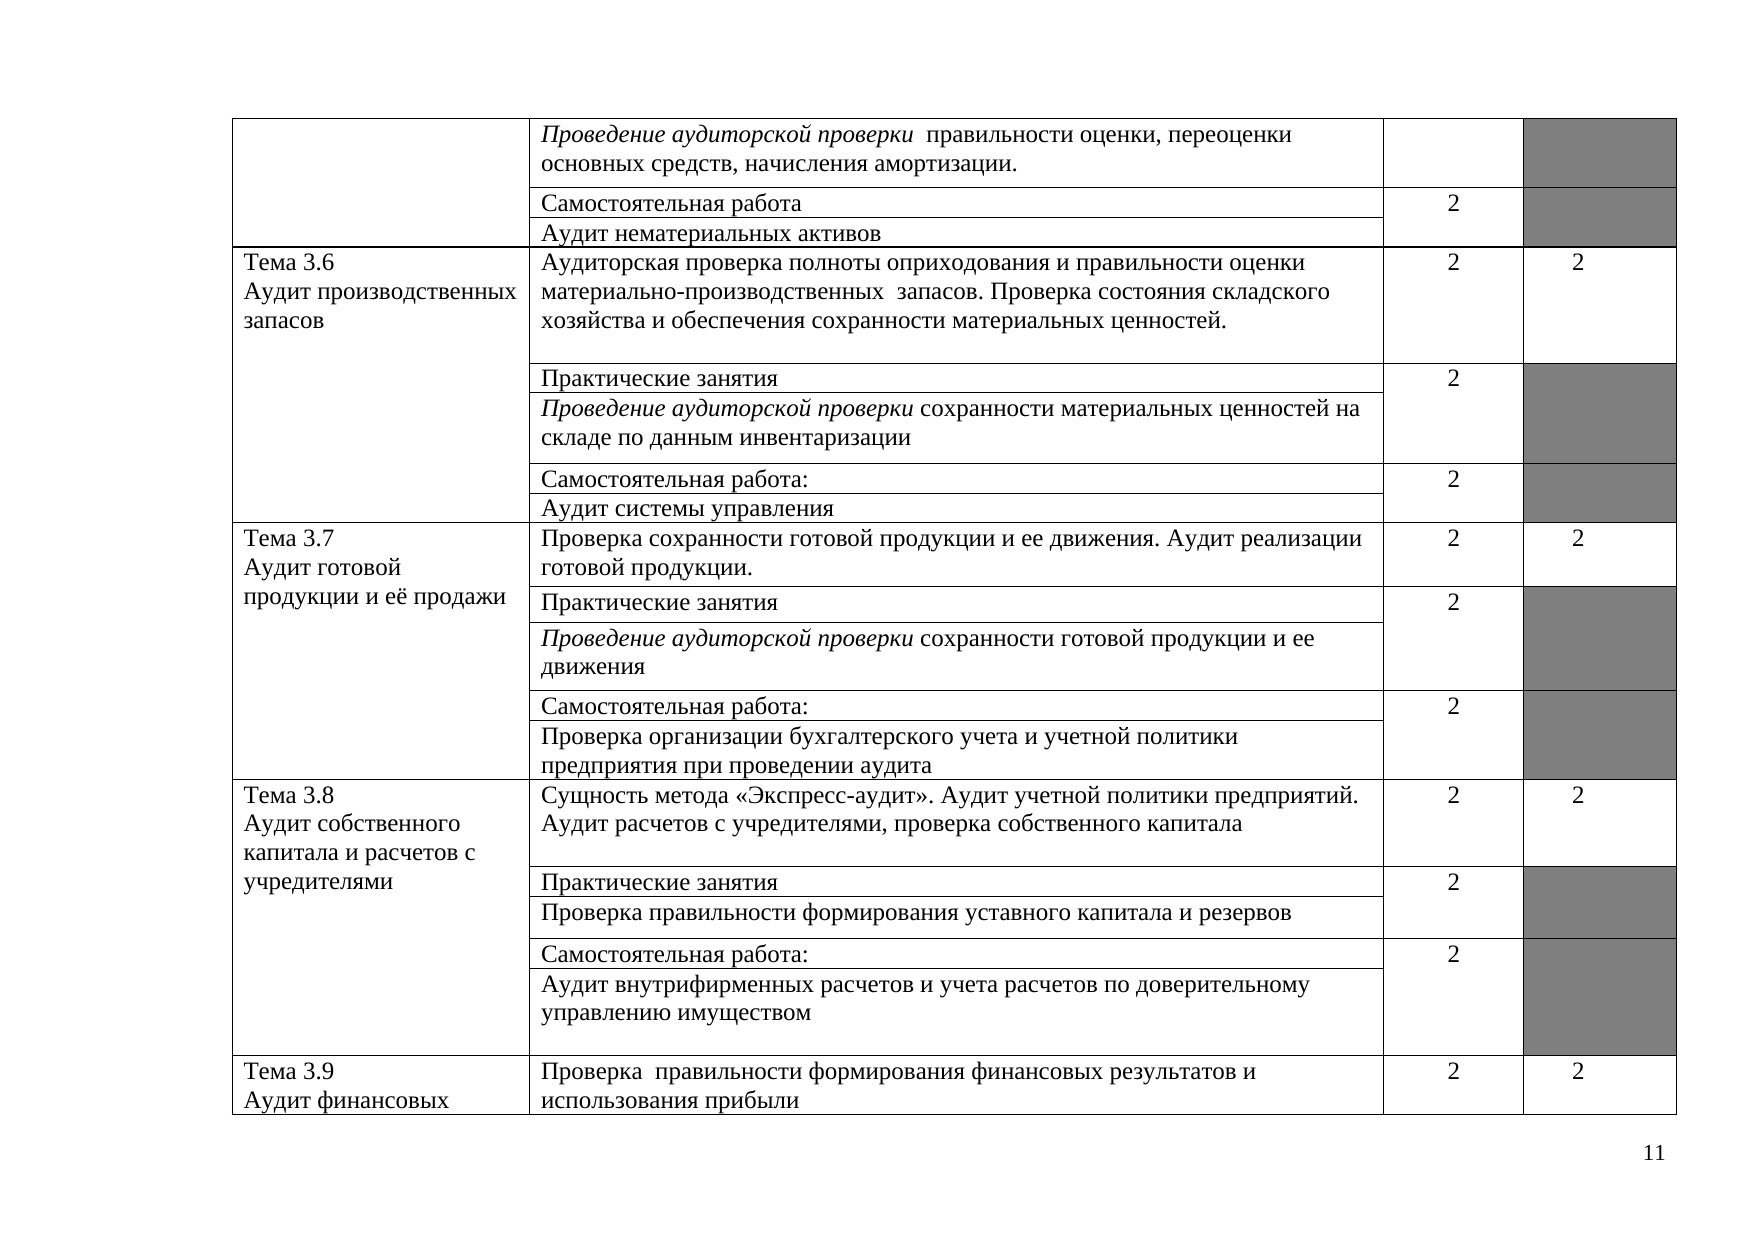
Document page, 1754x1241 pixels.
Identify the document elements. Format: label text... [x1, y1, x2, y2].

table_cell Аудиторская проверка полноты оприходования и правильности оценки материально-производственных запасов. Проверка состояния складского хозяйства и обеспечения сохранности материальных ценностей. [530, 248, 1383, 362]
table_cell 2 [1384, 248, 1523, 362]
table_cell [1524, 587, 1676, 690]
table_cell Самостоятельная работа [530, 188, 1383, 217]
table_cell 2 [1384, 867, 1523, 938]
table_cell [1524, 188, 1676, 246]
table_cell [1524, 867, 1676, 938]
table_cell Сущность метода «Экспресс-аудит». Аудит учетной политики предприятий. Аудит расчетов с учредителями, проверка собственного капитала [530, 780, 1383, 866]
table_cell 2 [1384, 119, 1523, 187]
table_cell Аудит нематериальных активов [530, 218, 1383, 246]
table_cell Проведение аудиторской проверки правильности оценки, переоценки основных средств, начисления амортизации. [530, 119, 1383, 187]
table_cell 2 [1524, 1056, 1676, 1113]
table_cell Самостоятельная работа: [530, 939, 1383, 968]
table_cell 2 [1384, 364, 1523, 463]
table_cell Самостоятельная работа: [530, 691, 1383, 720]
table_cell Практические занятия [530, 364, 1383, 392]
table_cell Практические занятия [530, 867, 1383, 896]
table_cell Тема 3.7 Аудит готовой продукции и её продажи [233, 523, 529, 779]
table_cell [1524, 939, 1676, 1055]
table_cell Самостоятельная работа: [530, 464, 1383, 492]
table_cell 2 [1384, 587, 1523, 690]
table_cell Проверка сохранности готовой продукции и ее движения. Аудит реализации готовой продукции. [530, 523, 1383, 586]
table_cell Проверка правильности формирования финансовых результатов и использования прибыли [530, 1056, 1383, 1113]
table_cell 2 [1384, 780, 1523, 866]
table_cell 2 [1384, 1056, 1523, 1113]
table_cell [1524, 464, 1676, 522]
table_cell Тема 3.8 Аудит собственного капитала и расчетов с учредителями [233, 780, 529, 1055]
table_cell 2 [1384, 939, 1523, 1055]
table_cell [1524, 691, 1676, 779]
table_cell 2 [1524, 248, 1676, 362]
table_cell 2 [1384, 188, 1523, 246]
table_cell Проведение аудиторской проверки сохранности готовой продукции и ее движения [530, 623, 1383, 690]
table_cell Практические занятия [530, 587, 1383, 622]
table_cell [233, 1056, 529, 1113]
table_cell Аудит системы управления [530, 494, 1383, 522]
table_cell 2 [1384, 523, 1523, 586]
table_cell 2 [1524, 523, 1676, 586]
table_cell [1524, 119, 1676, 187]
table_cell Проверка правильности формирования уставного капитала и резервов [530, 897, 1383, 938]
table_cell Проверка организации бухгалтерского учета и учетной политики предприятия при проведении аудита [530, 721, 1383, 779]
table_cell Тема 3.6 Аудит производственных запасов [233, 248, 529, 522]
table_cell Проведение аудиторской проверки сохранности материальных ценностей на складе по данным инвентаризации [530, 393, 1383, 463]
table_cell 2 [1524, 780, 1676, 866]
table_cell [1524, 364, 1676, 463]
table_cell 2 [1384, 691, 1523, 779]
table_cell Аудит внутрифирменных расчетов и учета расчетов по доверительному управлению имуществом [530, 969, 1383, 1055]
table_cell 2 [1384, 464, 1523, 522]
